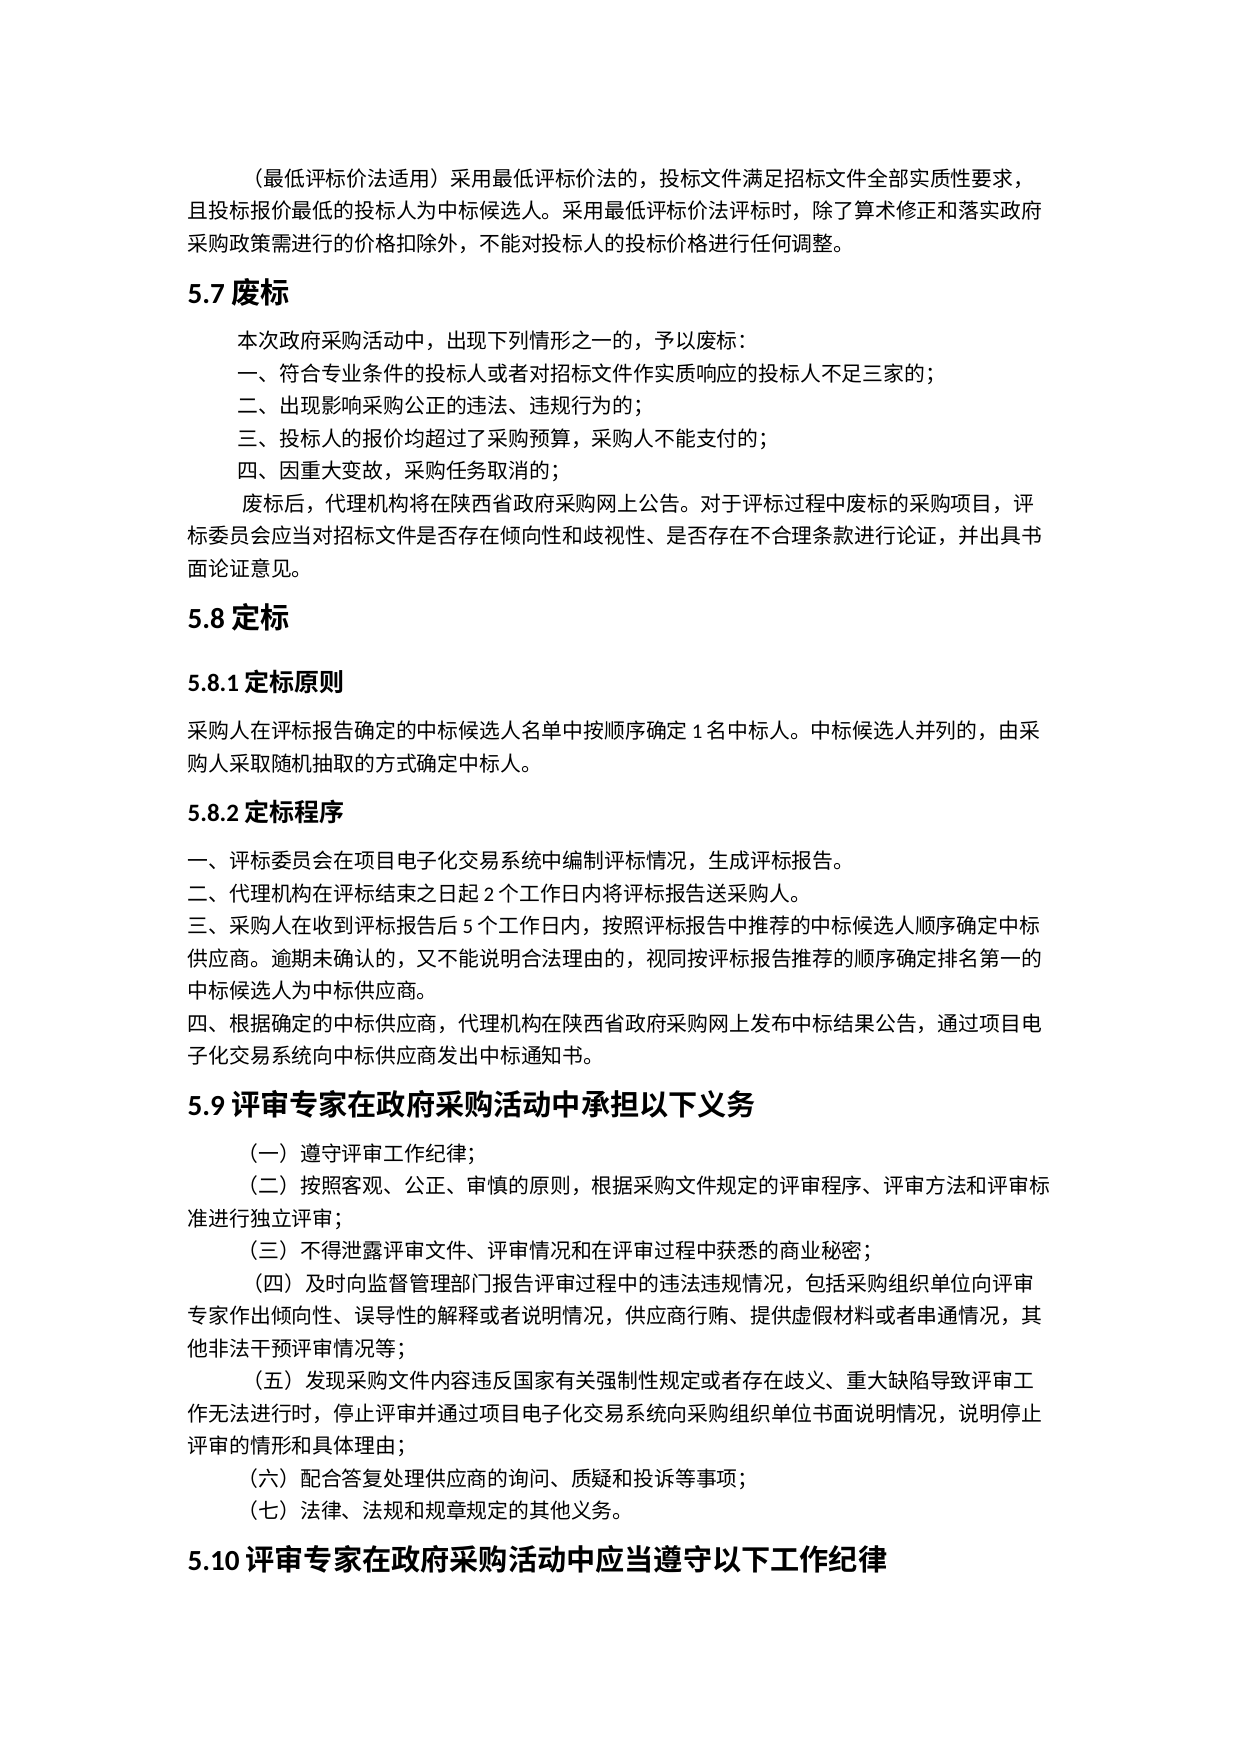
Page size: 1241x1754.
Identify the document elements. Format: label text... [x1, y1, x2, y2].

text （四）及时向监督管理部门报告评审过程中的违法违规情况，包括采购组织单位向评审专家作出倾向性、误导性的解释或者说明情况，供应商行贿、提供虚假材料或者串通情况，其他非法干预评审情况等； [187, 1267, 1053, 1364]
text 5.9评审专家在政府采购活动中承担以下义务 [187, 1072, 1053, 1137]
text 三、投标人的报价均超过了采购预算，采购人不能支付的； [187, 422, 1053, 454]
text 二、出现影响采购公正的违法、违规行为的； [187, 389, 1053, 422]
text 废标后，代理机构将在陕西省政府采购网上公告。对于评标过程中废标的采购项目，评标委员会应当对招标文件是否存在倾向性和歧视性、是否存在不合理条款进行论证，并出具书面论证意见。 [187, 487, 1053, 584]
text （六）配合答复处理供应商的询问、质疑和投诉等事项； [187, 1462, 1053, 1494]
text 5.7废标 [187, 259, 1053, 324]
text 三、采购人在收到评标报告后5个工作日内，按照评标报告中推荐的中标候选人顺序确定中标供应商。逾期未确认的，又不能说明合法理由的，视同按评标报告推荐的顺序确定排名第一的中标候选人为中标供应商。 [187, 909, 1053, 1007]
text 一、评标委员会在项目电子化交易系统中编制评标情况，生成评标报告。 [187, 844, 1053, 877]
text 四、因重大变故，采购任务取消的； [187, 454, 1053, 487]
text （五）发现采购文件内容违反国家有关强制性规定或者存在歧义、重大缺陷导致评审工作无法进行时，停止评审并通过项目电子化交易系统向采购组织单位书面说明情况，说明停止评审的情形和具体理由； [187, 1364, 1053, 1462]
text 本次政府采购活动中，出现下列情形之一的，予以废标： [187, 324, 1053, 357]
text （七）法律、法规和规章规定的其他义务。 [187, 1494, 1053, 1527]
text 5.8.1 定标原则 [187, 649, 1053, 714]
text 5.10评审专家在政府采购活动中应当遵守以下工作纪律 [187, 1527, 1053, 1592]
text （三）不得泄露评审文件、评审情况和在评审过程中获悉的商业秘密； [187, 1234, 1053, 1267]
text 采购人在评标报告确定的中标候选人名单中按顺序确定1名中标人。中标候选人并列的，由采购人采取随机抽取的方式确定中标人。 [187, 714, 1053, 779]
text 四、根据确定的中标供应商，代理机构在陕西省政府采购网上发布中标结果公告，通过项目电子化交易系统向中标供应商发出中标通知书。 [187, 1007, 1053, 1072]
text 一、符合专业条件的投标人或者对招标文件作实质响应的投标人不足三家的； [187, 357, 1053, 389]
text （一）遵守评审工作纪律； [187, 1137, 1053, 1169]
text 5.8定标 [187, 584, 1053, 649]
text （最低评标价法适用）采用最低评标价法的，投标文件满足招标文件全部实质性要求，且投标报价最低的投标人为中标候选人。采用最低评标价法评标时，除了算术修正和落实政府采购政策需进行的价格扣除外，不能对投标人的投标价格进行任何调整。 [187, 162, 1053, 259]
text 5.8.2定标程序 [187, 779, 1053, 844]
text 二、代理机构在评标结束之日起2个工作日内将评标报告送采购人。 [187, 877, 1053, 909]
text （二）按照客观、公正、审慎的原则，根据采购文件规定的评审程序、评审方法和评审标准进行独立评审； [187, 1169, 1053, 1234]
